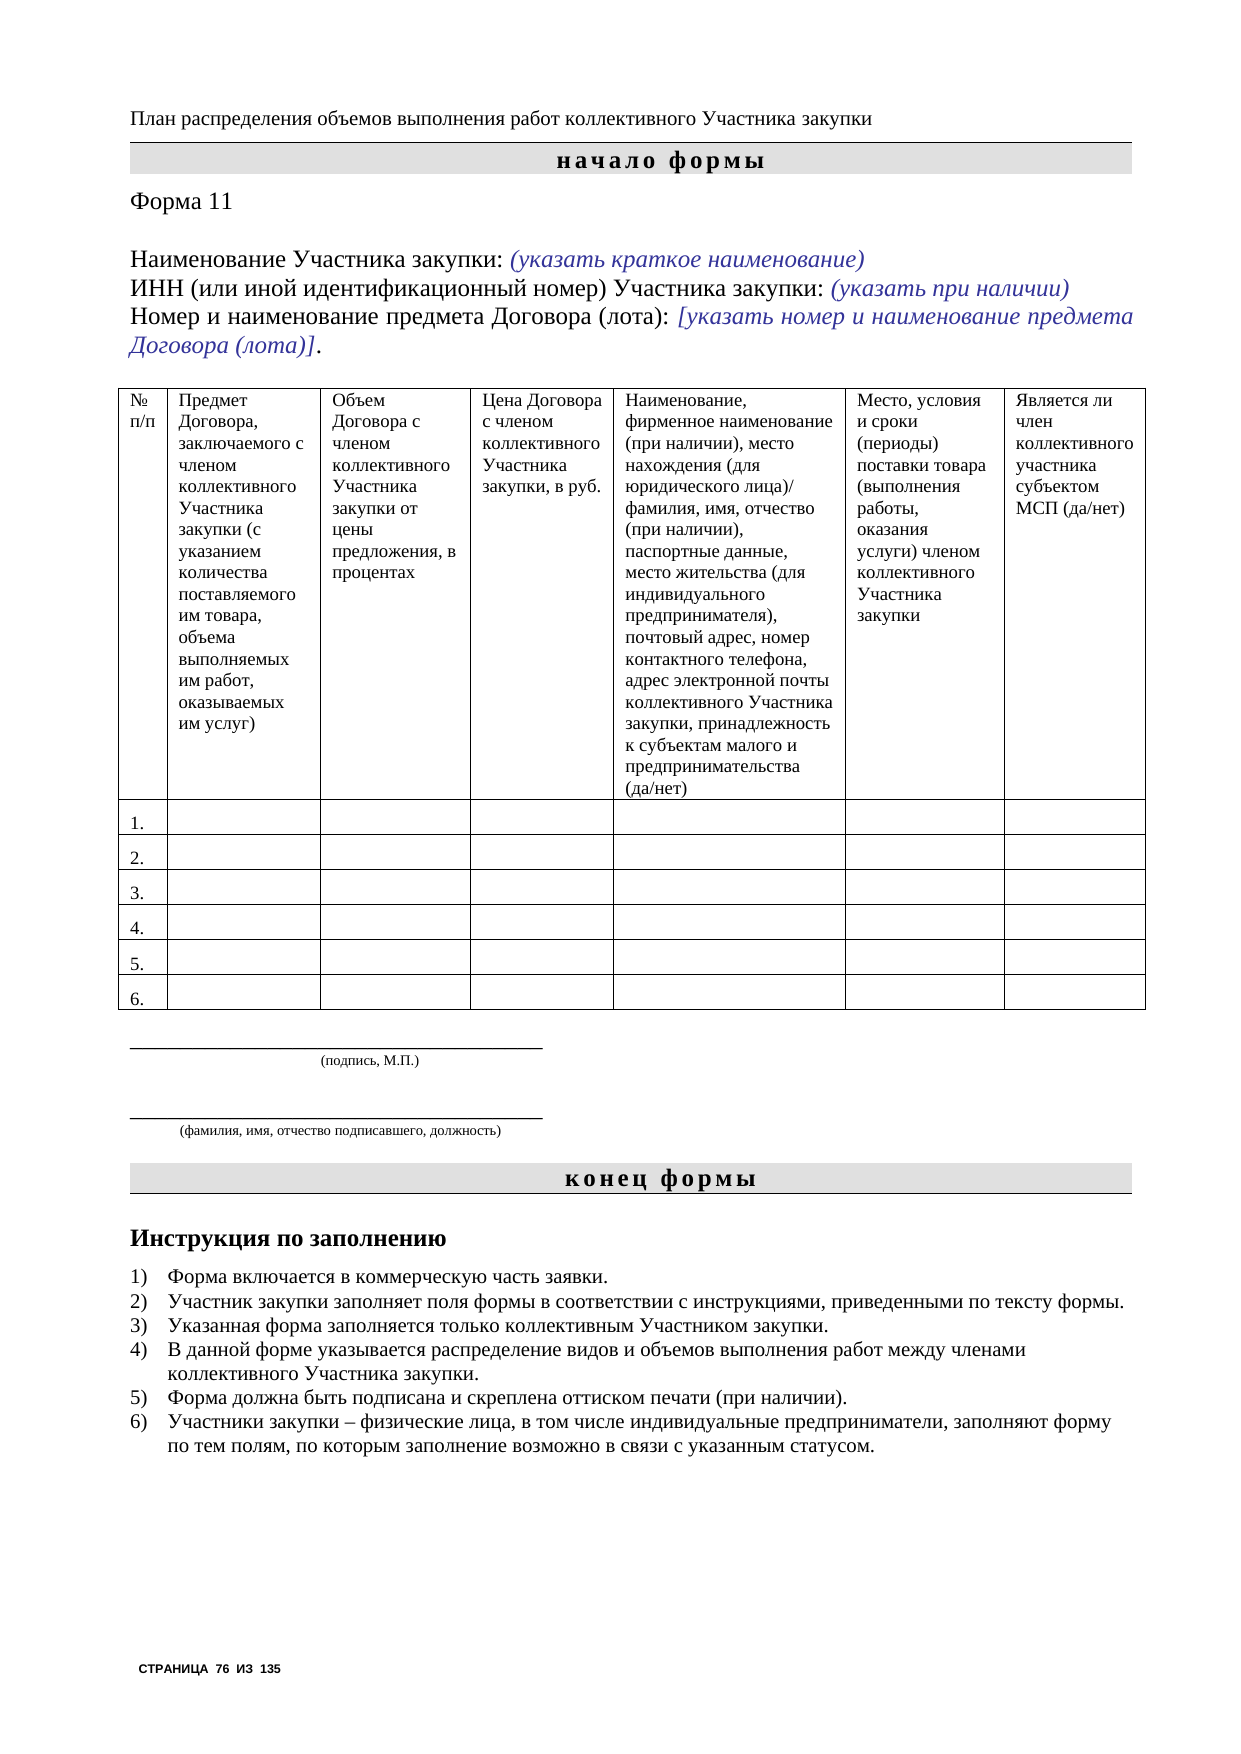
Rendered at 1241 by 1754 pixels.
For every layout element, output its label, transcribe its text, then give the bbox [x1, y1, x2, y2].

table_cell [321, 905, 470, 939]
list Форма должна быть подписана и скреплена оттиском печати (при наличии). [130, 1385, 1134, 1409]
table_cell [846, 870, 1004, 904]
table_header Наименование, фирменное наименование (при наличии), место нахождения (для юридического лица)/ фамилия, имя, отчество (при наличии), паспортные данные, место жительства (для индивидуального предпринимателя), почтовый адрес, номер контактного телефона, адрес электронной почты коллективного Участника закупки, принадлежность к субъектам малого и предпринимательства (да/нет) [614, 389, 845, 798]
text План распределения объемов выполнения работ коллективного Участника закупки [130, 106, 1134, 129]
table_header Место, условия и сроки (периоды) поставки товара (выполнения работы, оказания услуги) членом коллективного Участника закупки [846, 389, 1004, 798]
table_cell [614, 800, 845, 833]
table_cell [471, 835, 613, 869]
table_cell [168, 800, 320, 833]
text _________________________________ [130, 1023, 550, 1051]
table_cell [614, 905, 845, 939]
table_cell [168, 905, 320, 939]
table_cell [614, 940, 845, 974]
table_cell [321, 975, 470, 1009]
table_cell [168, 835, 320, 869]
text Номер и наименование предмета Договора (лота): [указать номер и наименование предмета Договора (лота)]. [130, 301, 1134, 359]
list Форма включается в коммерческую часть заявки. [130, 1264, 1134, 1288]
text ИНН (или иной идентификационный номер) Участника закупки: (указать при наличии) [130, 273, 1134, 301]
table_header Цена Договора с членом коллективного Участника закупки, в руб. [471, 389, 613, 798]
table_cell [168, 870, 320, 904]
table_cell [471, 870, 613, 904]
table_cell [119, 800, 167, 833]
table_cell [168, 975, 320, 1009]
table_cell [1005, 975, 1145, 1009]
text (подпись, М.П.) [130, 1051, 550, 1080]
table_cell [471, 940, 613, 974]
table_cell [321, 870, 470, 904]
table_cell [471, 975, 613, 1009]
table_cell [119, 905, 167, 939]
list Участники закупки – физические лица, в том числе индивидуальные предприниматели, заполняют форму по тем полям, по которым заполнение возможно в связи с указанным статусом. [130, 1409, 1134, 1457]
table_cell [321, 800, 470, 833]
text Форма 11 [130, 186, 1134, 215]
table_cell [119, 975, 167, 1009]
table_cell [1005, 800, 1145, 833]
table_header Объем Договора с членом коллективного Участника закупки от цены предложения, в процентах [321, 389, 470, 798]
table_cell [846, 905, 1004, 939]
table_cell [168, 940, 320, 974]
table_cell [1005, 905, 1145, 939]
table_header Предмет Договора, заключаемого с членом коллективного Участника закупки (с указанием количества поставляемого им товара, объема выполняемых им работ, оказываемых им услуг) [168, 389, 320, 798]
table_cell [119, 835, 167, 869]
table_cell [614, 835, 845, 869]
list В данной форме указывается распределение видов и объемов выполнения работ между членами коллективного Участника закупки. [130, 1337, 1134, 1385]
text Наименование Участника закупки: (указать краткое наименование) [130, 244, 1134, 273]
table_cell [614, 975, 845, 1009]
table_cell [471, 800, 613, 833]
list Указанная форма заполняется только коллективным Участником закупки. [130, 1313, 1134, 1337]
text Инструкция по заполнению [130, 1223, 1134, 1252]
text начало формы [130, 143, 1132, 174]
table_cell [846, 975, 1004, 1009]
table_cell [846, 940, 1004, 974]
table_cell [614, 870, 845, 904]
table_cell [846, 835, 1004, 869]
text (фамилия, имя, отчество подписавшего, должность) [130, 1121, 550, 1150]
table_cell [321, 835, 470, 869]
table_cell [119, 870, 167, 904]
table_cell [471, 905, 613, 939]
table_cell [321, 940, 470, 974]
table_cell [846, 800, 1004, 833]
table_cell [1005, 835, 1145, 869]
text конец формы [130, 1163, 1132, 1193]
table_cell [119, 940, 167, 974]
list Участник закупки заполняет поля формы в соответствии с инструкциями, приведенными по тексту формы. [130, 1288, 1134, 1313]
table_cell [1005, 870, 1145, 904]
table_header № п/п [119, 389, 167, 798]
table_cell [1005, 940, 1145, 974]
table_header Является ли член коллективного участника субъектом МСП (да/нет) [1005, 389, 1145, 798]
text _________________________________ [130, 1093, 550, 1121]
